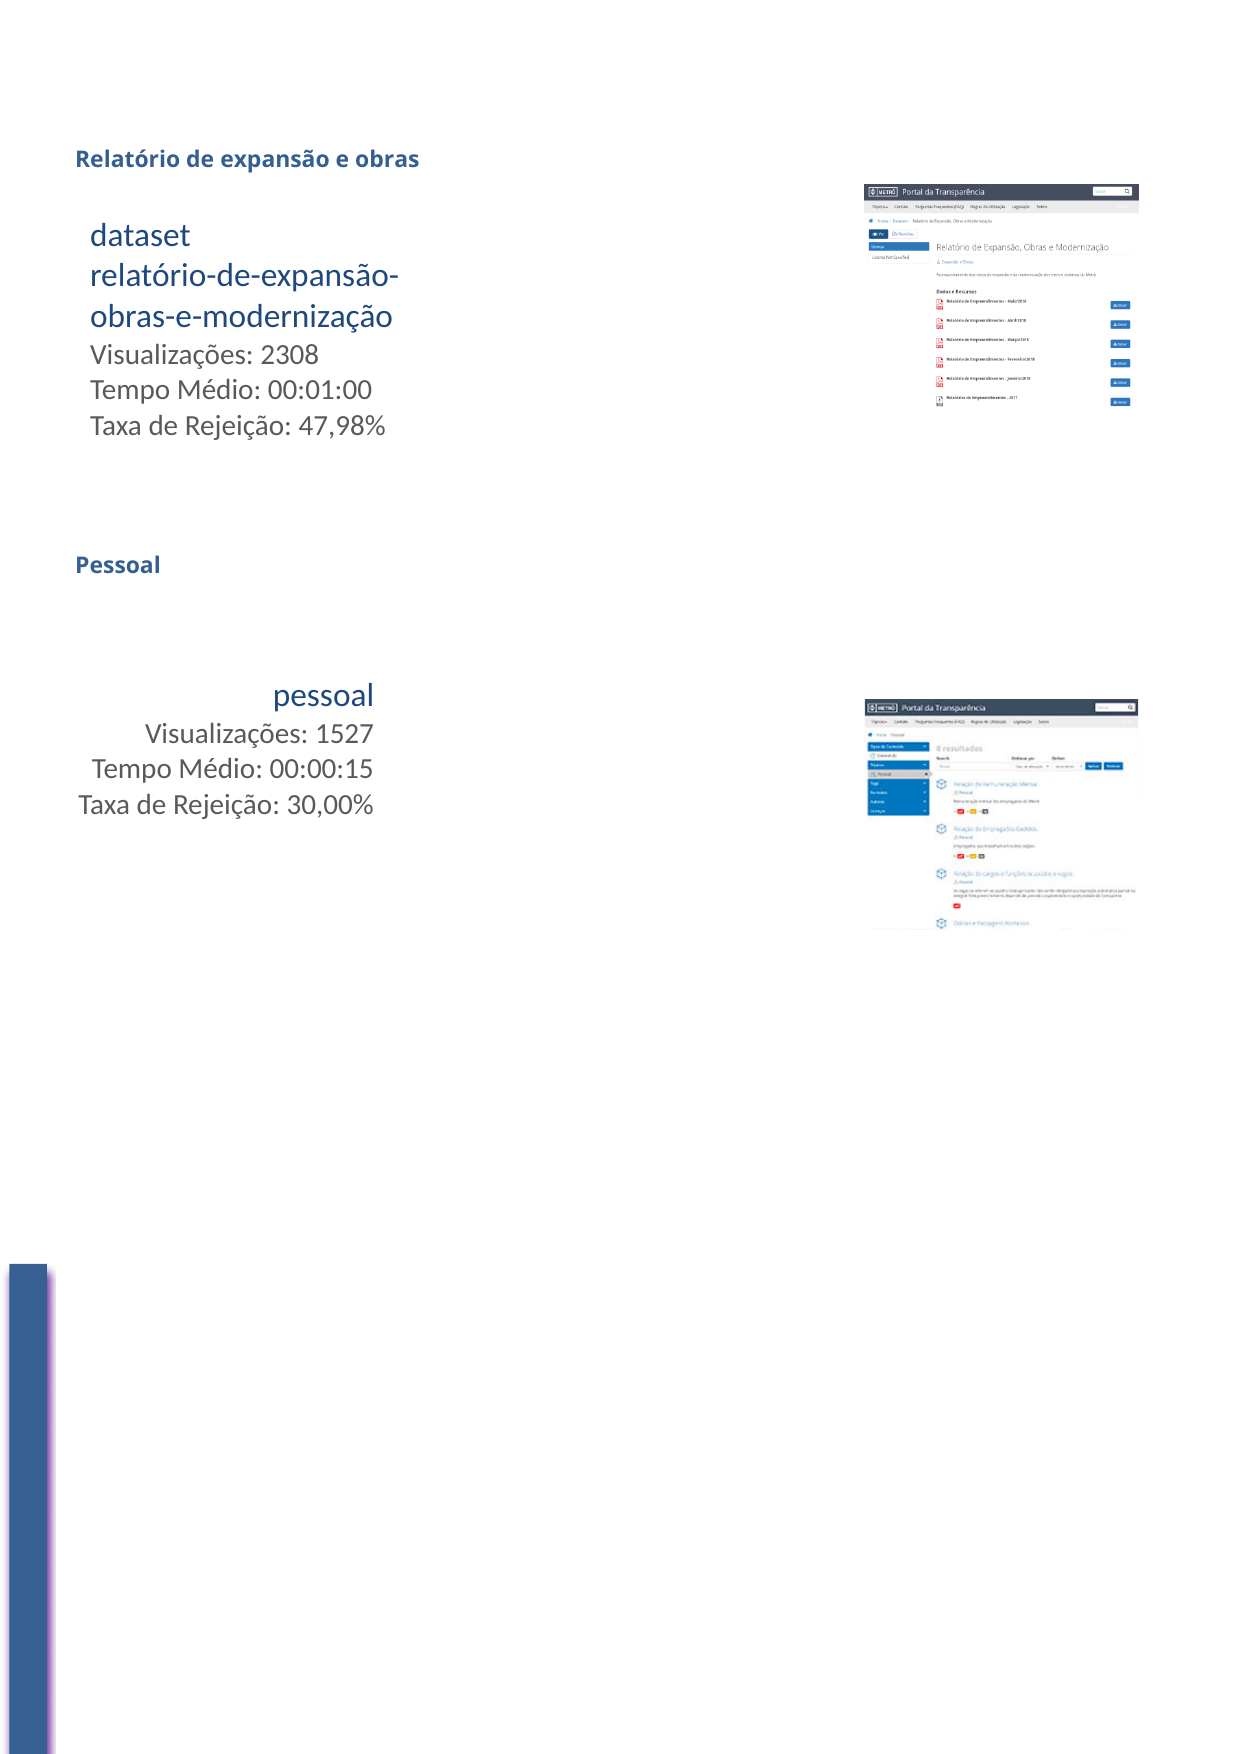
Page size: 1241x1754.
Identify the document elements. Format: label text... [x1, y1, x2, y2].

text Relatório de expansão e obras [75, 143, 1165, 174]
text Pessoal [75, 549, 1165, 581]
picture [864, 184, 1139, 414]
picture [864, 699, 1139, 930]
